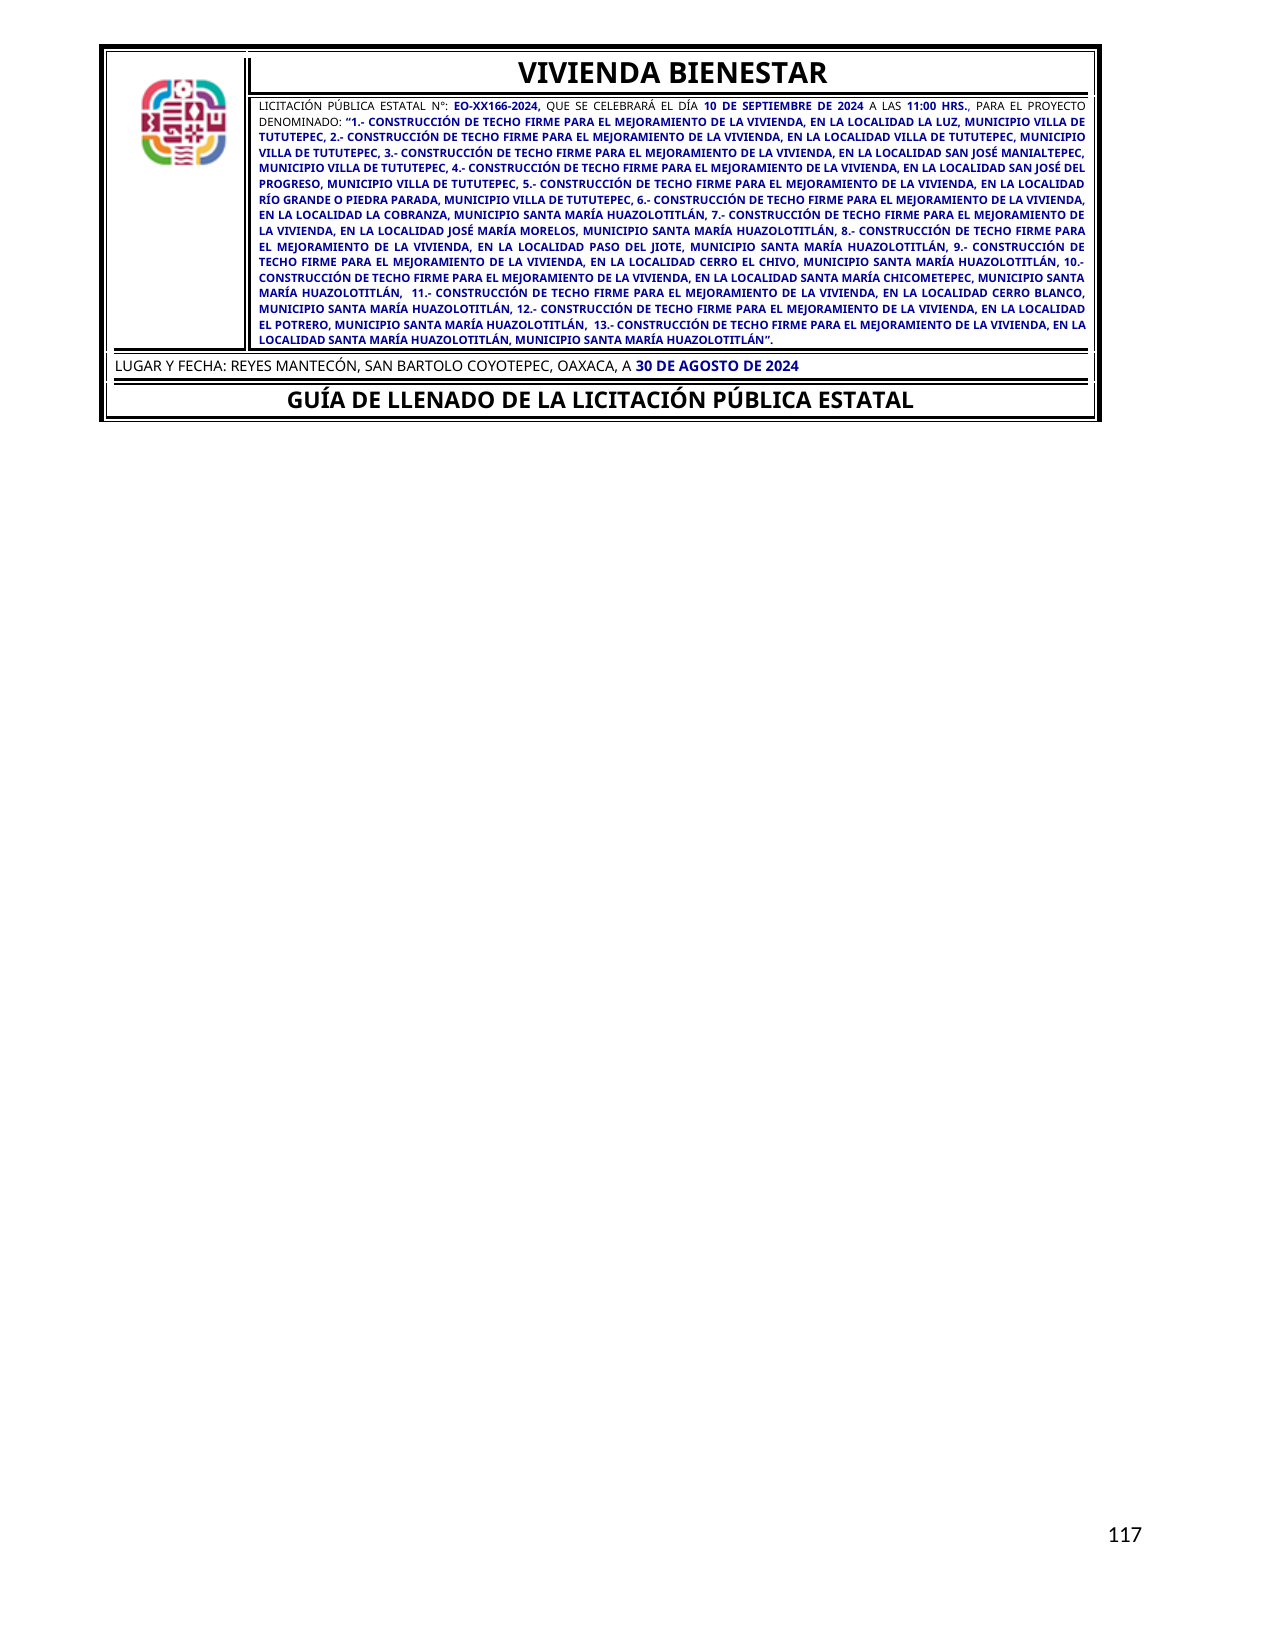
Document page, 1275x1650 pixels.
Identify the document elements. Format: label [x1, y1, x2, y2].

picture [130, 71, 237, 171]
